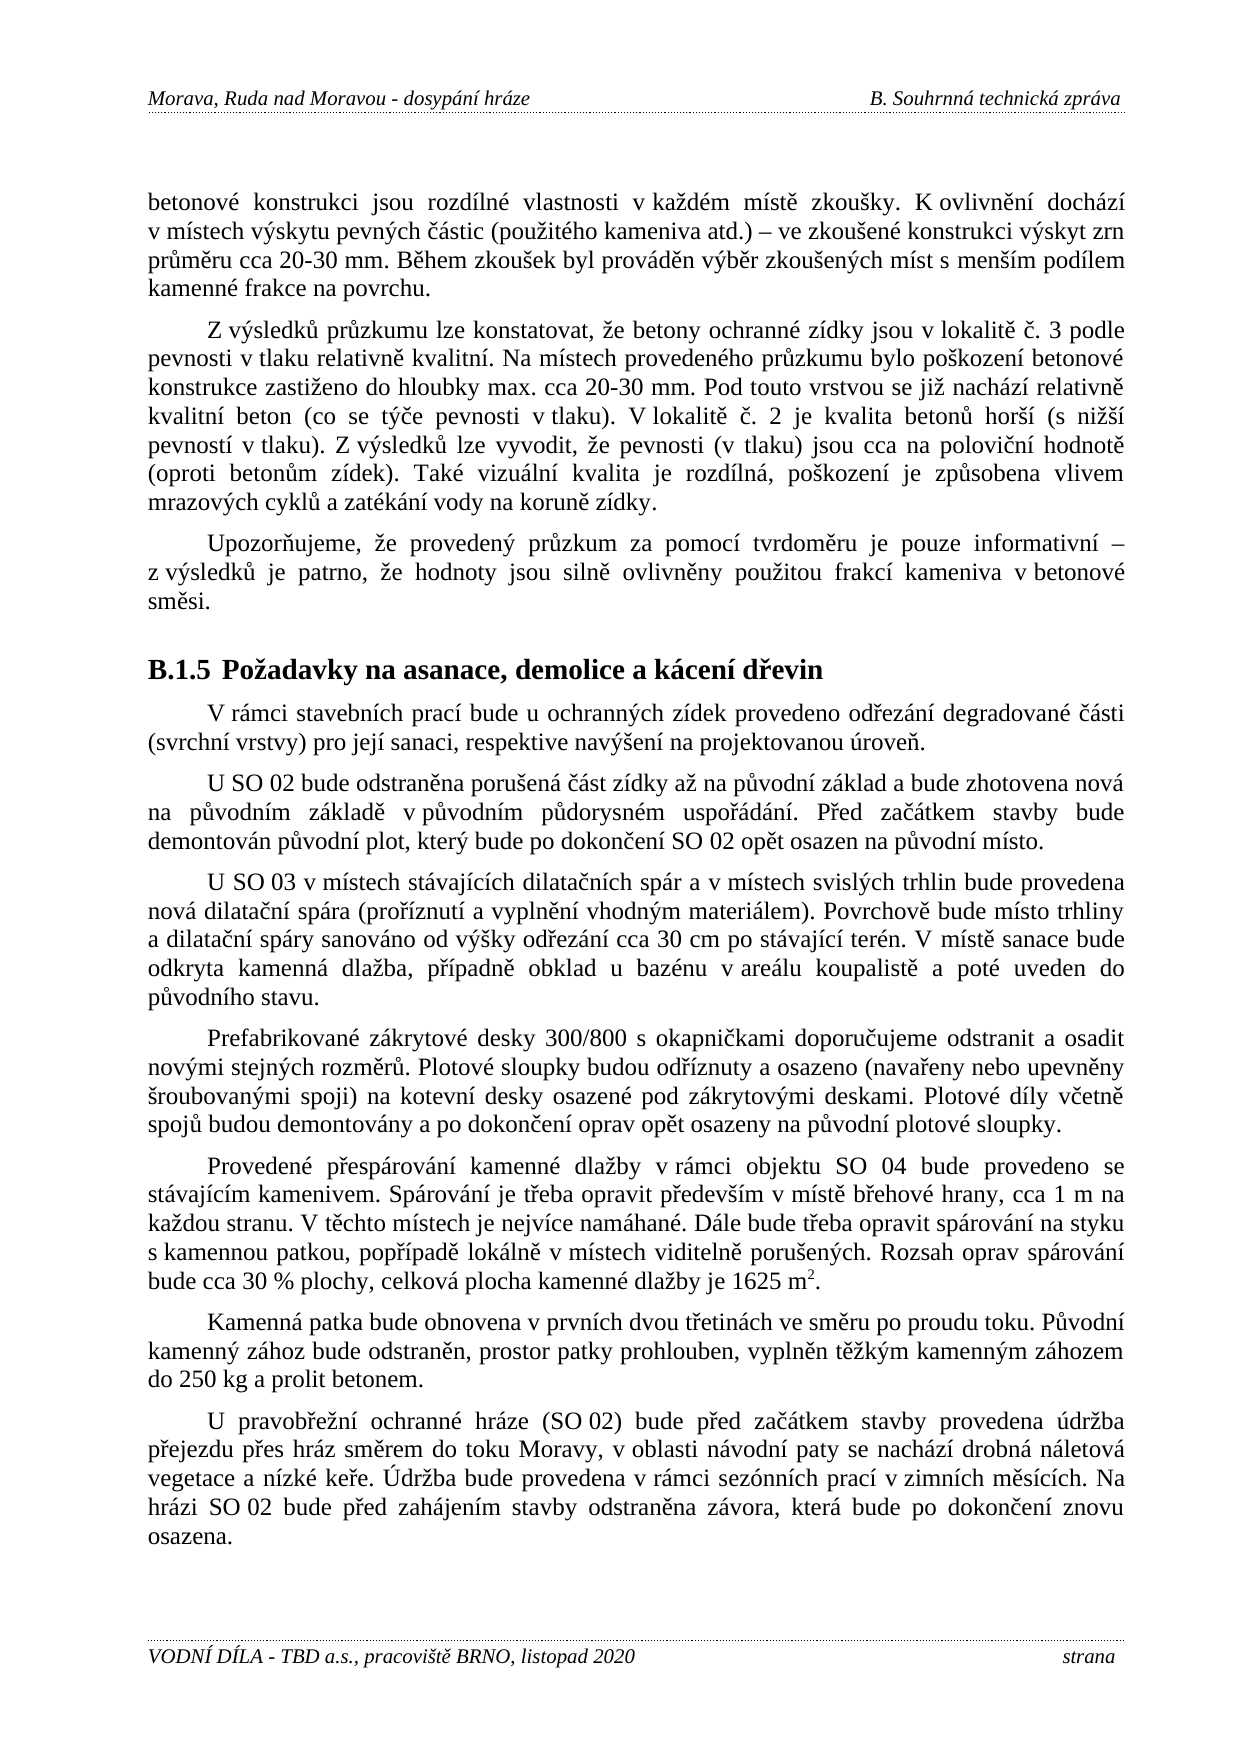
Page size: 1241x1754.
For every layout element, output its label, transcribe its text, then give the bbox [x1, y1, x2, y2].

text U pravobřežní ochranné hráze (SO 02) bude před začátkem stavby provedena údržba přejezdu přes hráz směrem do toku Moravy, v oblasti návodní paty se nachází drobná náletová vegetace a nízké keře. Údržba bude provedena v rámci sezónních prací v zimních měsících. Na hrázi SO 02 bude před zahájením stavby odstraněna závora, která bude po dokončení znovu osazena. [148, 1406, 1125, 1549]
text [148, 187, 1125, 302]
text U SO 03 v místech stávajících dilatačních spár a v místech svislých trhlin bude provedena nová dilatační spára (proříznutí a vyplnění vhodným materiálem). Povrchově bude místo trhliny a dilatační spáry sanováno od výšky odřezání cca 30 cm po stávající terén. V místě sanace bude odkryta kamenná dlažba, případně obklad u bazénu v areálu koupalistě a poté uveden do původního stavu. [148, 867, 1125, 1011]
text Kamenná patka bude obnovena v prvních dvou třetinách ve směru po proudu toku. Původní kamenný zához bude odstraněn, prostor patky prohlouben, vyplněn těžkým kamenným záhozem do 250 kg a prolit betonem. [148, 1307, 1125, 1393]
text U SO 02 bude odstraněna porušená část zídky až na původní základ a bude zhotovena nová na původním základě v původním půdorysném uspořádání. Před začátkem stavby bude demontován původní plot, který bude po dokončení SO 02 opět osazen na původní místo. [148, 768, 1125, 854]
text V rámci stavebních prací bude u ochranných zídek provedeno odřezání degradované části (svrchní vrstvy) pro její sanaci, respektive navýšení na projektovanou úroveň. [148, 698, 1125, 756]
text Z výsledků průzkumu lze konstatovat, že betony ochranné zídky jsou v lokalitě č. 3 podle pevnosti v tlaku relativně kvalitní. Na místech provedeného průzkumu bylo poškození betonové konstrukce zastiženo do hloubky max. cca 20-30 mm. Pod touto vrstvou se již nachází relativně kvalitní beton (co se týče pevnosti v tlaku). V lokalitě č. 2 je kvalita betonů horší (s nižší pevností v tlaku). Z výsledků lze vyvodit, že pevnosti (v tlaku) jsou cca na poloviční hodnotě (oproti betonům zídek). Také vizuální kvalita je rozdílná, poškození je způsobena vlivem mrazových cyklů a zatékání vody na koruně zídky. [148, 315, 1125, 516]
text Provedené přespárování kamenné dlažby v rámci objektu SO 04 bude provedeno se stávajícím kamenivem. Spárování je třeba opravit především v místě břehové hrany, cca 1 m na každou stranu. V těchto místech je nejvíce namáhané. Dále bude třeba opravit spárování na styku s kamennou patkou, popřípadě lokálně v místech viditelně porušených. Rozsah oprav spárování bude cca 30 % plochy, celková plocha kamenné dlažby je 1625 m2. [148, 1151, 1125, 1294]
text Prefabrikované zákrytové desky 300/800 s okapničkami doporučujeme odstranit a osadit novými stejných rozměrů. Plotové sloupky budou odříznuty a osazeno (navařeny nebo upevněny šroubovanými spoji) na kotevní desky osazené pod zákrytovými deskami. Plotové díly včetně spojů budou demontovány a po dokončení oprav opět osazeny na původní plotové sloupky. [148, 1023, 1125, 1138]
text Upozorňujeme, že provedený průzkum za pomocí tvrdoměru je pouze informativní – z výsledků je patrno, že hodnoty jsou silně ovlivněny použitou frakcí kameniva v betonové směsi. [148, 528, 1125, 615]
subtitle Požadavky na asanace, demolice a kácení dřevin [148, 652, 1125, 686]
